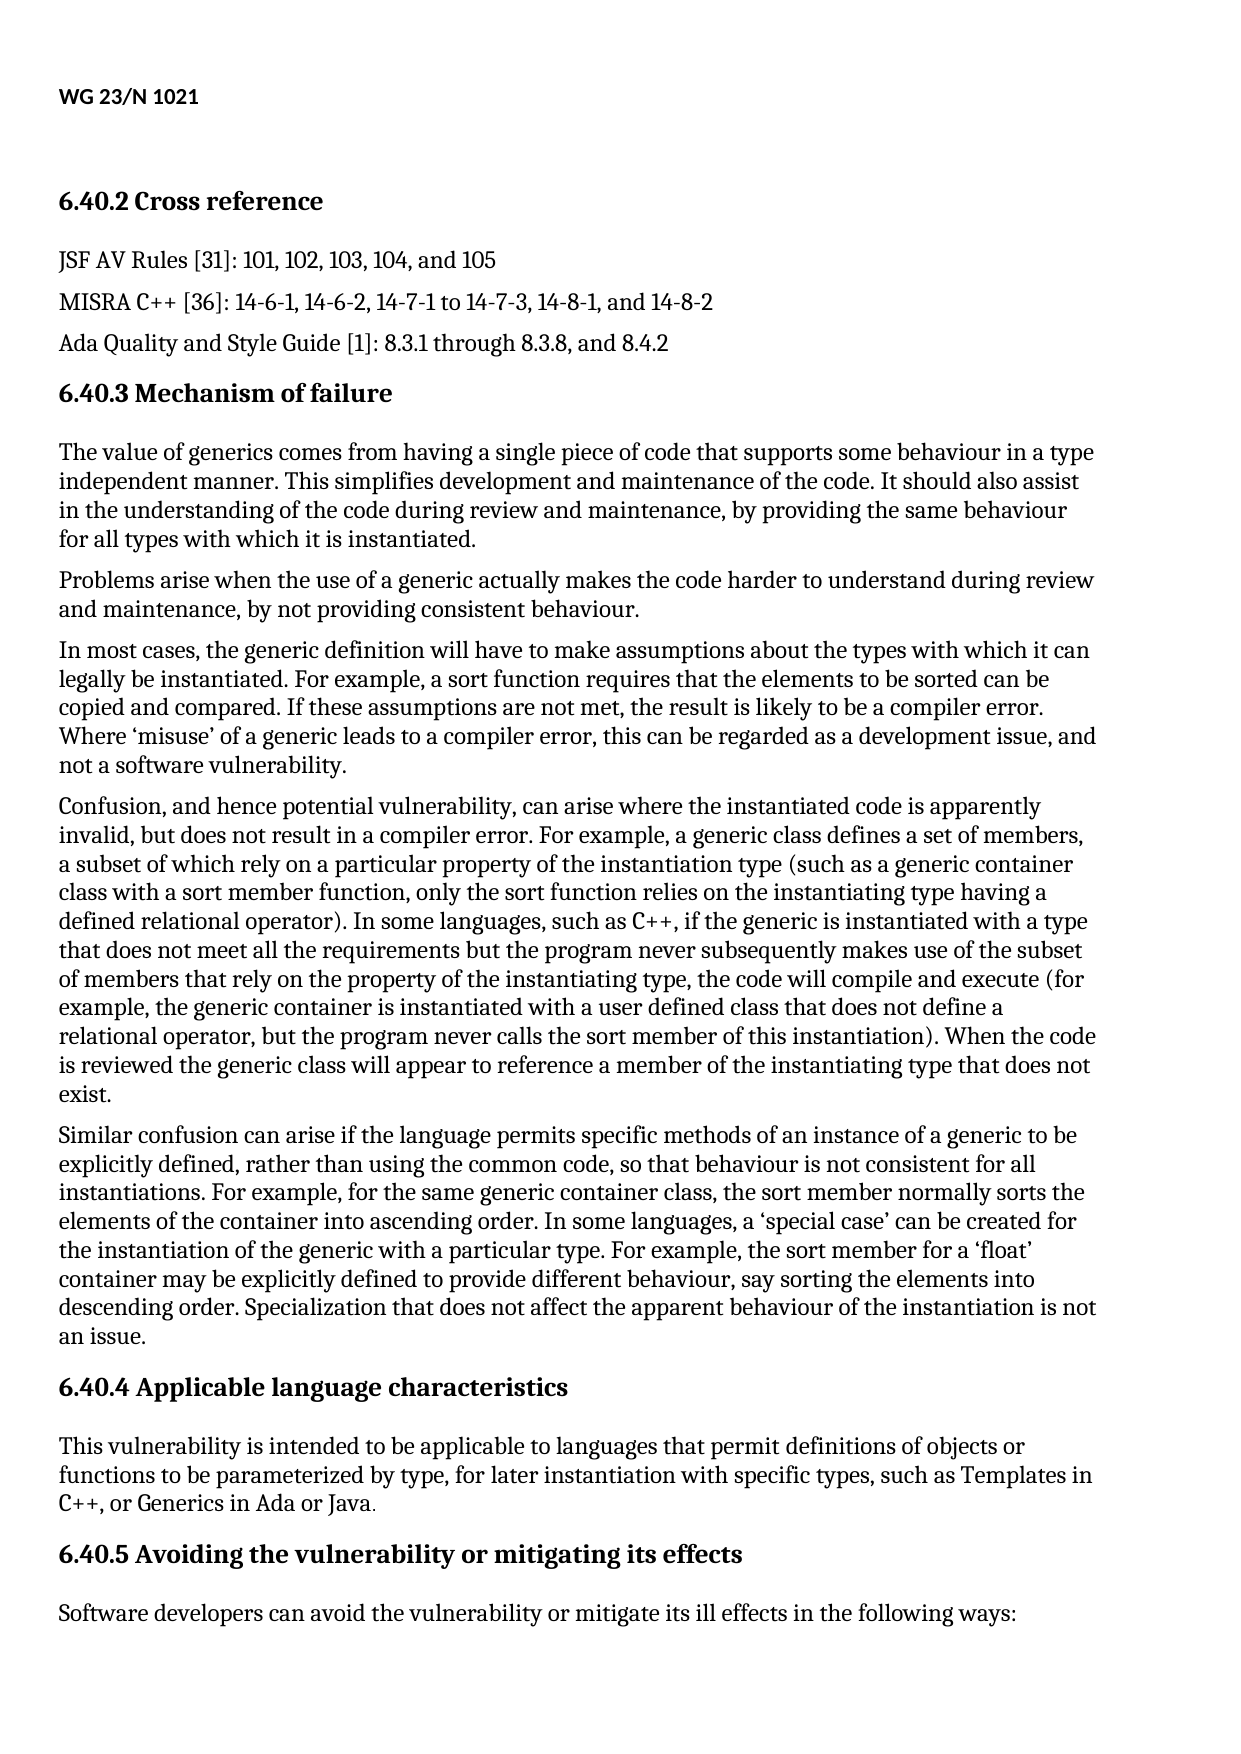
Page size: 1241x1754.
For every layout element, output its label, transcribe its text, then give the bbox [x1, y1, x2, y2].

text Ada Quality and Style Guide [1]: 8.3.1 through 8.3.8, and 8.4.2 [58, 329, 1099, 357]
text This vulnerability is intended to be applicable to languages that permit definitions of objects or functions to be parameterized by type, for later instantiation with specific types, such as Templates in C++, or Generics in Ada or Java. [58, 1432, 1099, 1518]
text JSF AV Rules [31]: 101, 102, 103, 104, and 105 [58, 246, 1099, 275]
subtitle 6.40.2 Cross reference [58, 186, 1099, 217]
subtitle 6.40.5 Avoiding the vulnerability or mitigating its effects [58, 1539, 1099, 1570]
text Problems arise when the use of a generic actually makes the code harder to understand during review and maintenance, by not providing consistent behaviour. [58, 566, 1099, 623]
subtitle 6.40.3 Mechanism of failure [58, 378, 1099, 409]
subtitle 6.40.4 Applicable language characteristics [58, 1372, 1099, 1403]
text Confusion, and hence potential vulnerability, can arise where the instantiated code is apparently invalid, but does not result in a compiler error. For example, a generic class defines a set of members, a subset of which rely on a particular property of the instantiation type (such as a generic container class with a sort member function, only the sort function relies on the instantiating type having a defined relational operator). In some languages, such as C++, if the generic is instantiated with a type that does not meet all the requirements but the program never subsequently makes use of the subset of members that rely on the property of the instantiating type, the code will compile and execute (for example, the generic container is instantiated with a user defined class that does not define a relational operator, but the program never calls the sort member of this instantiation). When the code is reviewed the generic class will appear to reference a member of the instantiating type that does not exist. [58, 792, 1099, 1108]
text Similar confusion can arise if the language permits specific methods of an instance of a generic to be explicitly defined, rather than using the common code, so that behaviour is not consistent for all instantiations. For example, for the same generic container class, the sort member normally sorts the elements of the container into ascending order. In some languages, a ‘special case’ can be created for the instantiation of the generic with a particular type. For example, the sort member for a ‘float’ container may be explicitly defined to provide different behaviour, say sorting the elements into descending order. Specialization that does not affect the apparent behaviour of the instantiation is not an issue. [58, 1121, 1099, 1351]
text MISRA C++ [36]: 14-6-1, 14-6-2, 14-7-1 to 14-7-3, 14-8-1, and 14-8-2 [58, 287, 1099, 316]
text Software developers can avoid the vulnerability or mitigate its ill effects in the following ways: [58, 1599, 1099, 1628]
text In most cases, the generic definition will have to make assumptions about the types with which it can legally be instantiated. For example, a sort function requires that the elements to be sorted can be copied and compared. If these assumptions are not met, the result is likely to be a compiler error. Where ‘misuse’ of a generic leads to a compiler error, this can be regarded as a development issue, and not a software vulnerability. [58, 636, 1099, 779]
text The value of generics comes from having a single piece of code that supports some behaviour in a type independent manner. This simplifies development and maintenance of the code. It should also assist in the understanding of the code during review and maintenance, by providing the same behaviour for all types with which it is instantiated. [58, 438, 1099, 553]
